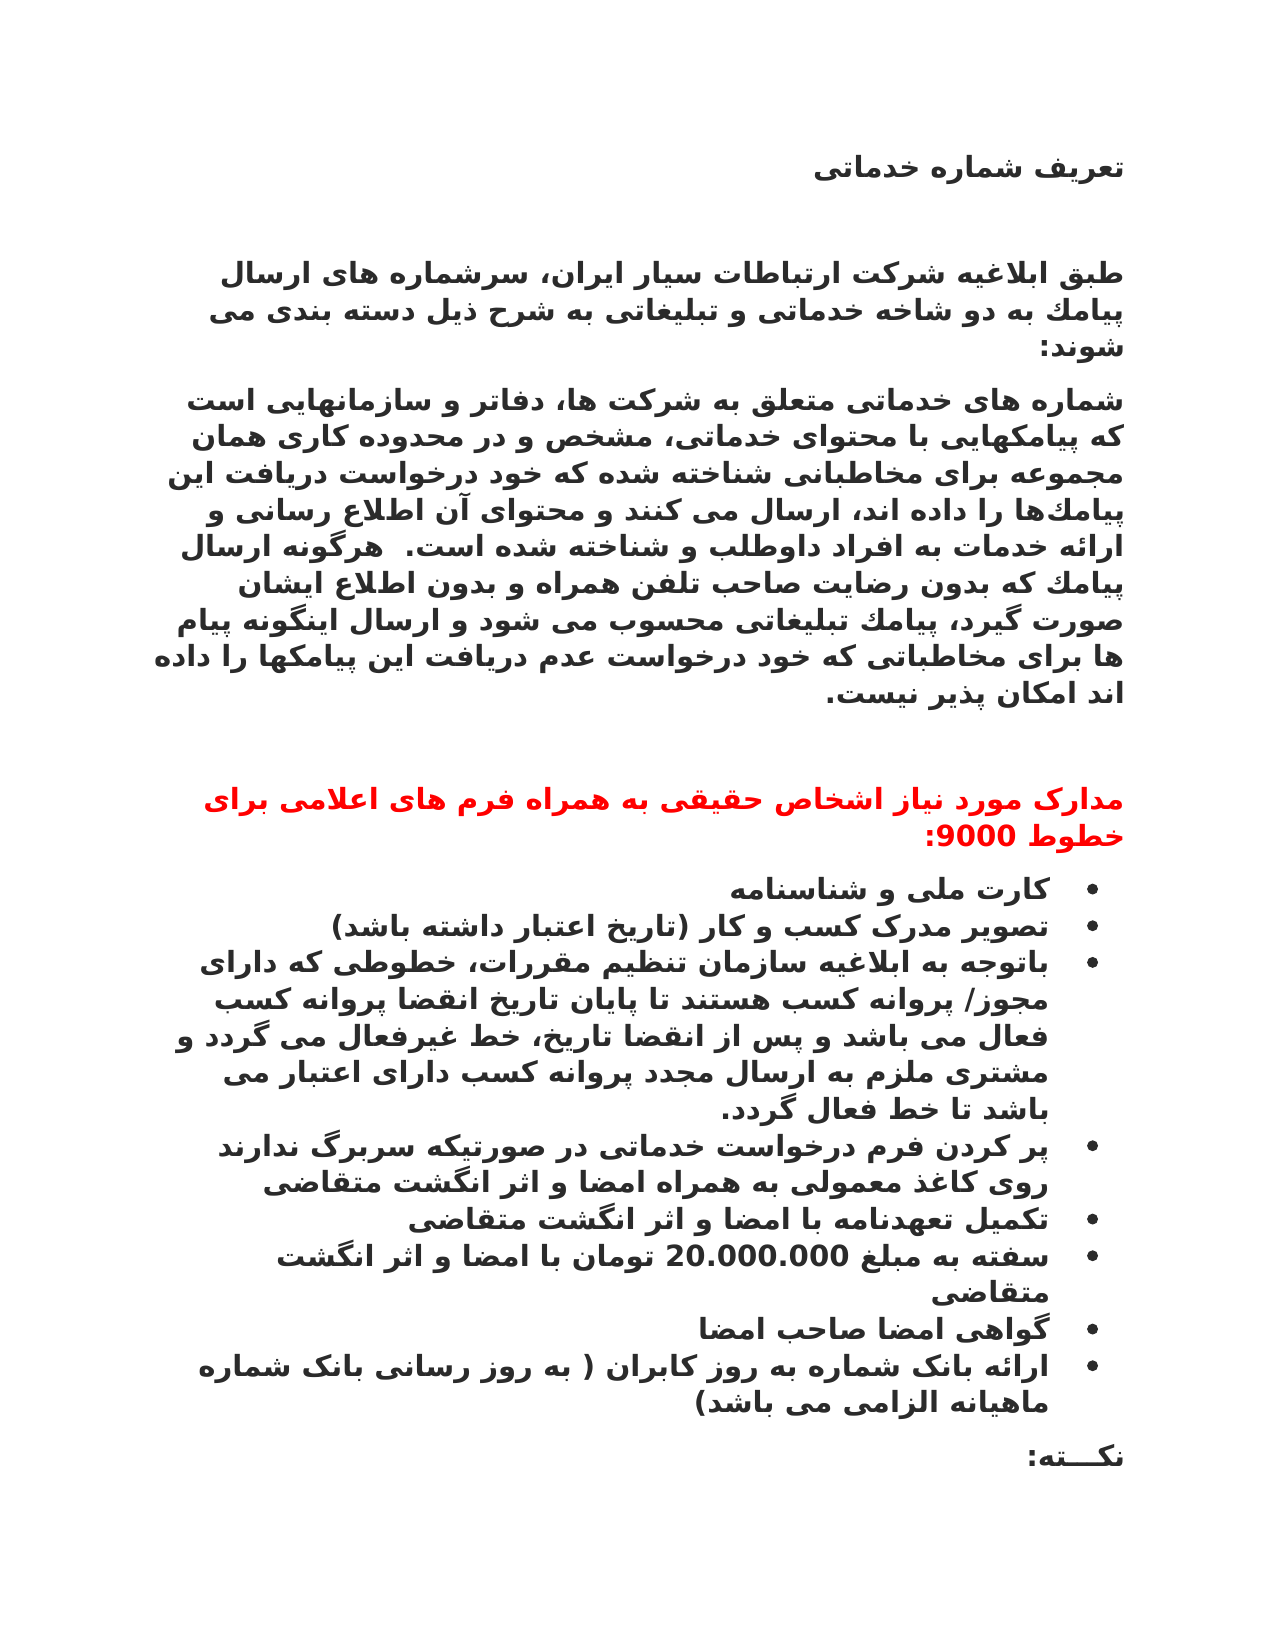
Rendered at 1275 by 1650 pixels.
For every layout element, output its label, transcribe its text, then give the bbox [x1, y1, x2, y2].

list کارت ملی و شناسنامه [150, 872, 1087, 906]
text تعریف شماره خدماتی [150, 150, 1125, 184]
list تصویر مدرک کسب و کار (تاریخ اعتبار داشته باشد) [150, 909, 1087, 943]
list سفته به مبلغ 20.000.000 تومان با امضا و اثر انگشت متقاضی [150, 1239, 1087, 1309]
text نکـــته: [150, 1439, 1125, 1473]
list گواهی امضا صاحب امضا [150, 1312, 1087, 1346]
list ارائه بانک شماره به روز کابران ( به روز رسانی بانک شماره ماهیانه الزامی می باشد) [150, 1349, 1087, 1419]
text شماره های خدماتی متعلق به شركت ها، دفاتر و سازمانهایی است كه پیامكهایی با محتوای خدماتی، مشخص و در محدوده كاری همان مجموعه برای مخاطبانی شناخته شده كه خود درخواست دریافت این پیامك‌ها را داده اند، ارسال می كنند و محتوای آن اطﻼع رسانی و ارائه خدمات به افراد داوطلب و شناخته شده است. هرگونه ارسال پیامك كه بدون رضایت صاحب تلفن همراه و بدون اطﻼع ایشان صورت گیرد، پیامك تبلیغاتی محسوب می شود و ارسال اینگونه پیام ها برای مخاطباتی كه خود درخواست عدم دریافت این پیامكها را داده اند امكان پذیر نیست. [150, 383, 1125, 710]
list تکمیل تعهدنامه با امضا و اثر انگشت متقاضی [150, 1202, 1087, 1236]
text طبق ابلاغیه شركت ارتباطات سیار ایران، سرشماره های ارسال پیامك به دو شاخه خدماتی و تبلیغاتی به شرح ذیل دسته بندی می شوند: [150, 256, 1125, 363]
list باتوجه به ابلاغیه سازمان تنظیم مقررات، خطوطی که دارای مجوز/ پروانه کسب هستند تا پایان تاریخ انقضا پروانه کسب فعال می باشد و پس از انقضا تاریخ، خط غیرفعال می گردد و مشتری ملزم به ارسال مجدد پروانه کسب دارای اعتبار می باشد تا خط فعال گردد. [150, 946, 1087, 1126]
text مدارک مورد نیاز اشخاص حقیقی به همراه فرم های اعلامی برای خطوط 9000: [150, 782, 1125, 853]
list پر کردن فرم درخواست خدماتی در صورتیکه سربرگ ندارند روی کاغذ معمولی به همراه امضا و اثر انگشت متقاضی [150, 1129, 1087, 1199]
